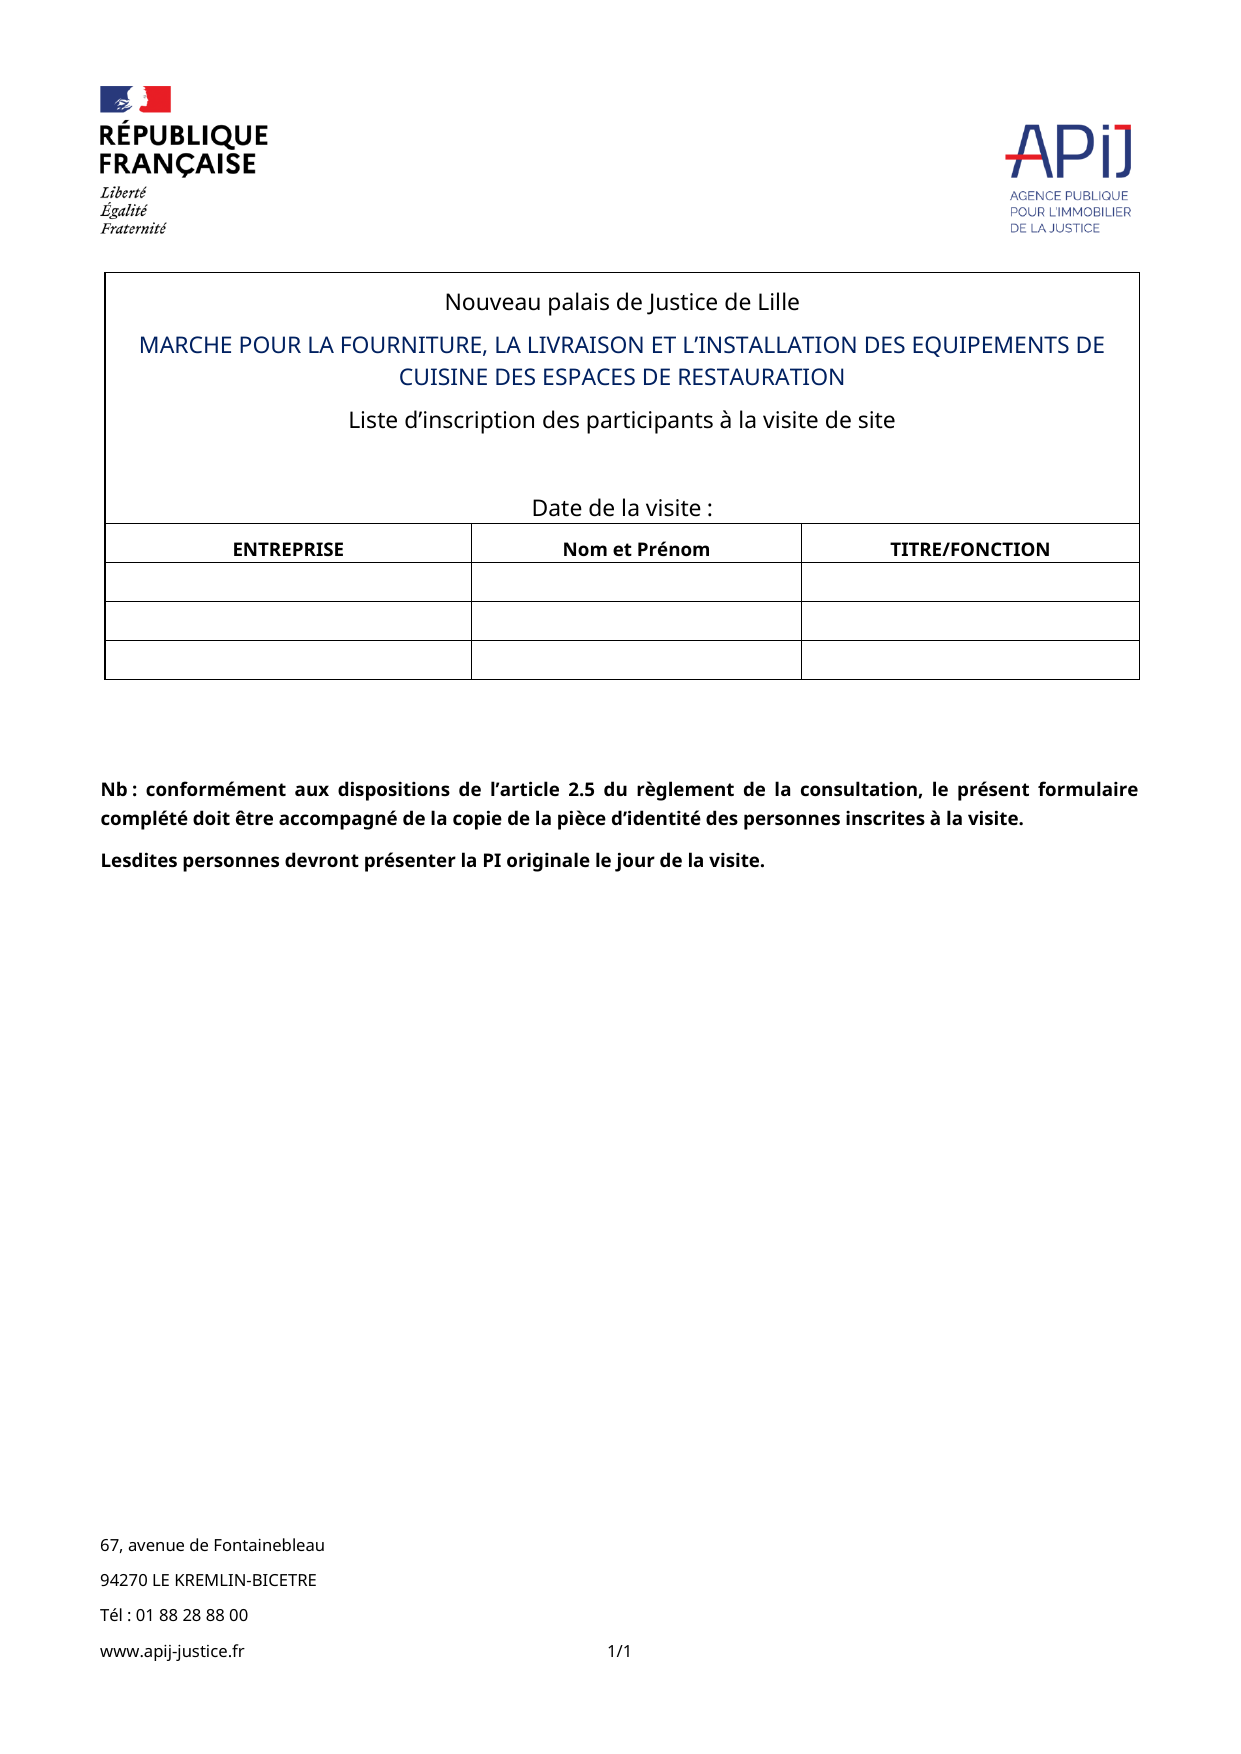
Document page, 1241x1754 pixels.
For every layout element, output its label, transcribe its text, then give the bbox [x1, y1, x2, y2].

table_header Nouveau palais de Justice de Lille [106, 273, 1139, 317]
table_cell [472, 641, 801, 679]
table_cell Nom et Prénom [472, 524, 801, 562]
text Nb : conformément aux dispositions de l’article 2.5 du règlement de la consultation, le présent formulaire complété doit être accompagné de la copie de la pièce d’identité des personnes inscrites à la visite. [100, 776, 1140, 831]
table_cell TITRE/FONCTION [802, 524, 1139, 562]
picture [100, 86, 1134, 234]
table_cell [472, 563, 801, 601]
table_cell [106, 563, 471, 601]
table_cell [802, 602, 1139, 640]
table_cell [106, 641, 471, 679]
table_cell [472, 602, 801, 640]
table_cell [802, 641, 1139, 679]
text Lesdites personnes devront présenter la PI originale le jour de la visite. [100, 847, 1140, 873]
table_cell [106, 602, 471, 640]
table_cell ENTREPRISE [106, 524, 471, 562]
table_cell Liste d’inscription des participants à la visite de site Date de la visite : [106, 392, 1139, 523]
table_cell MARCHE POUR LA FOURNITURE, LA LIVRAISON ET L’INSTALLATION DES EQUIPEMENTS DE CUISINE DES ESPACES DE RESTAURATION [106, 317, 1139, 392]
table_cell [802, 563, 1139, 601]
